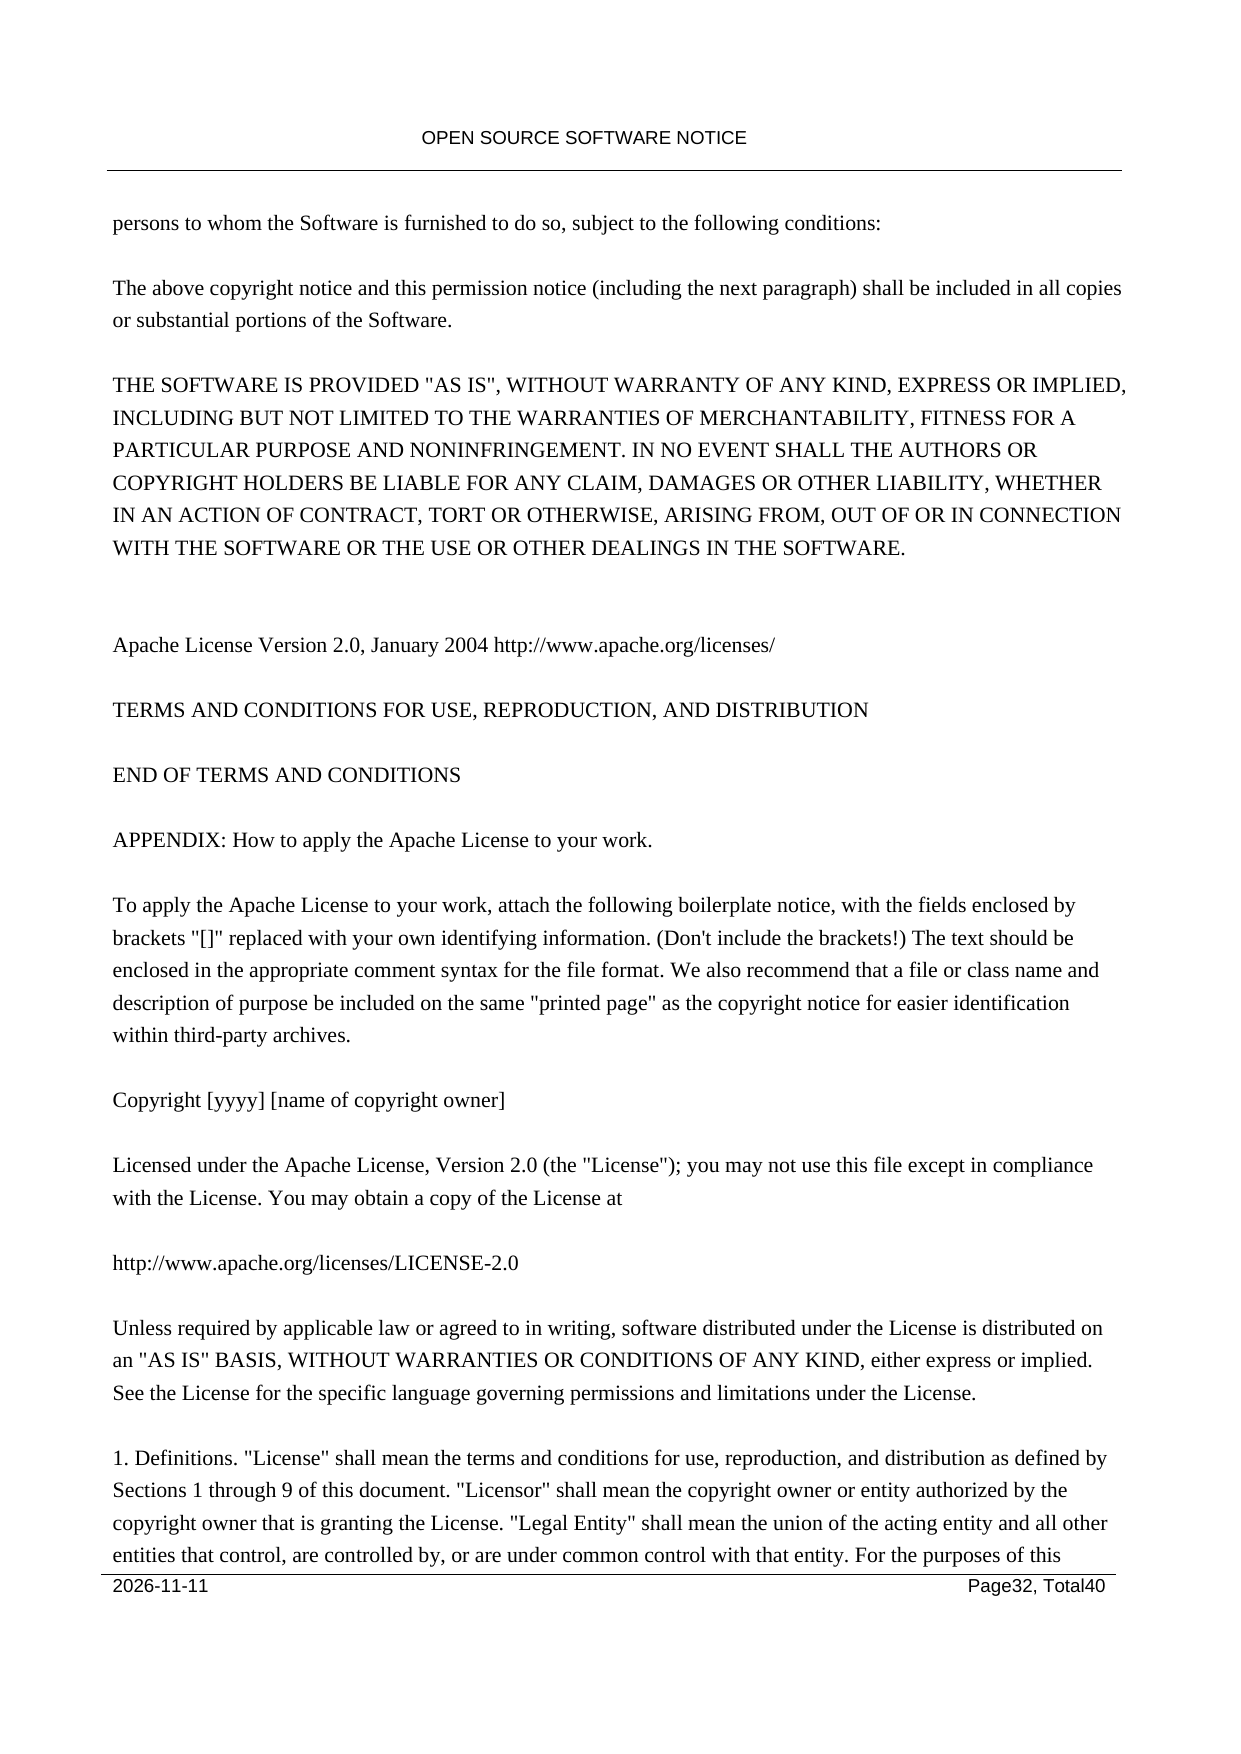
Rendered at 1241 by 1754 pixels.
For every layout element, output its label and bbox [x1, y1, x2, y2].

text [112, 206, 1128, 1571]
